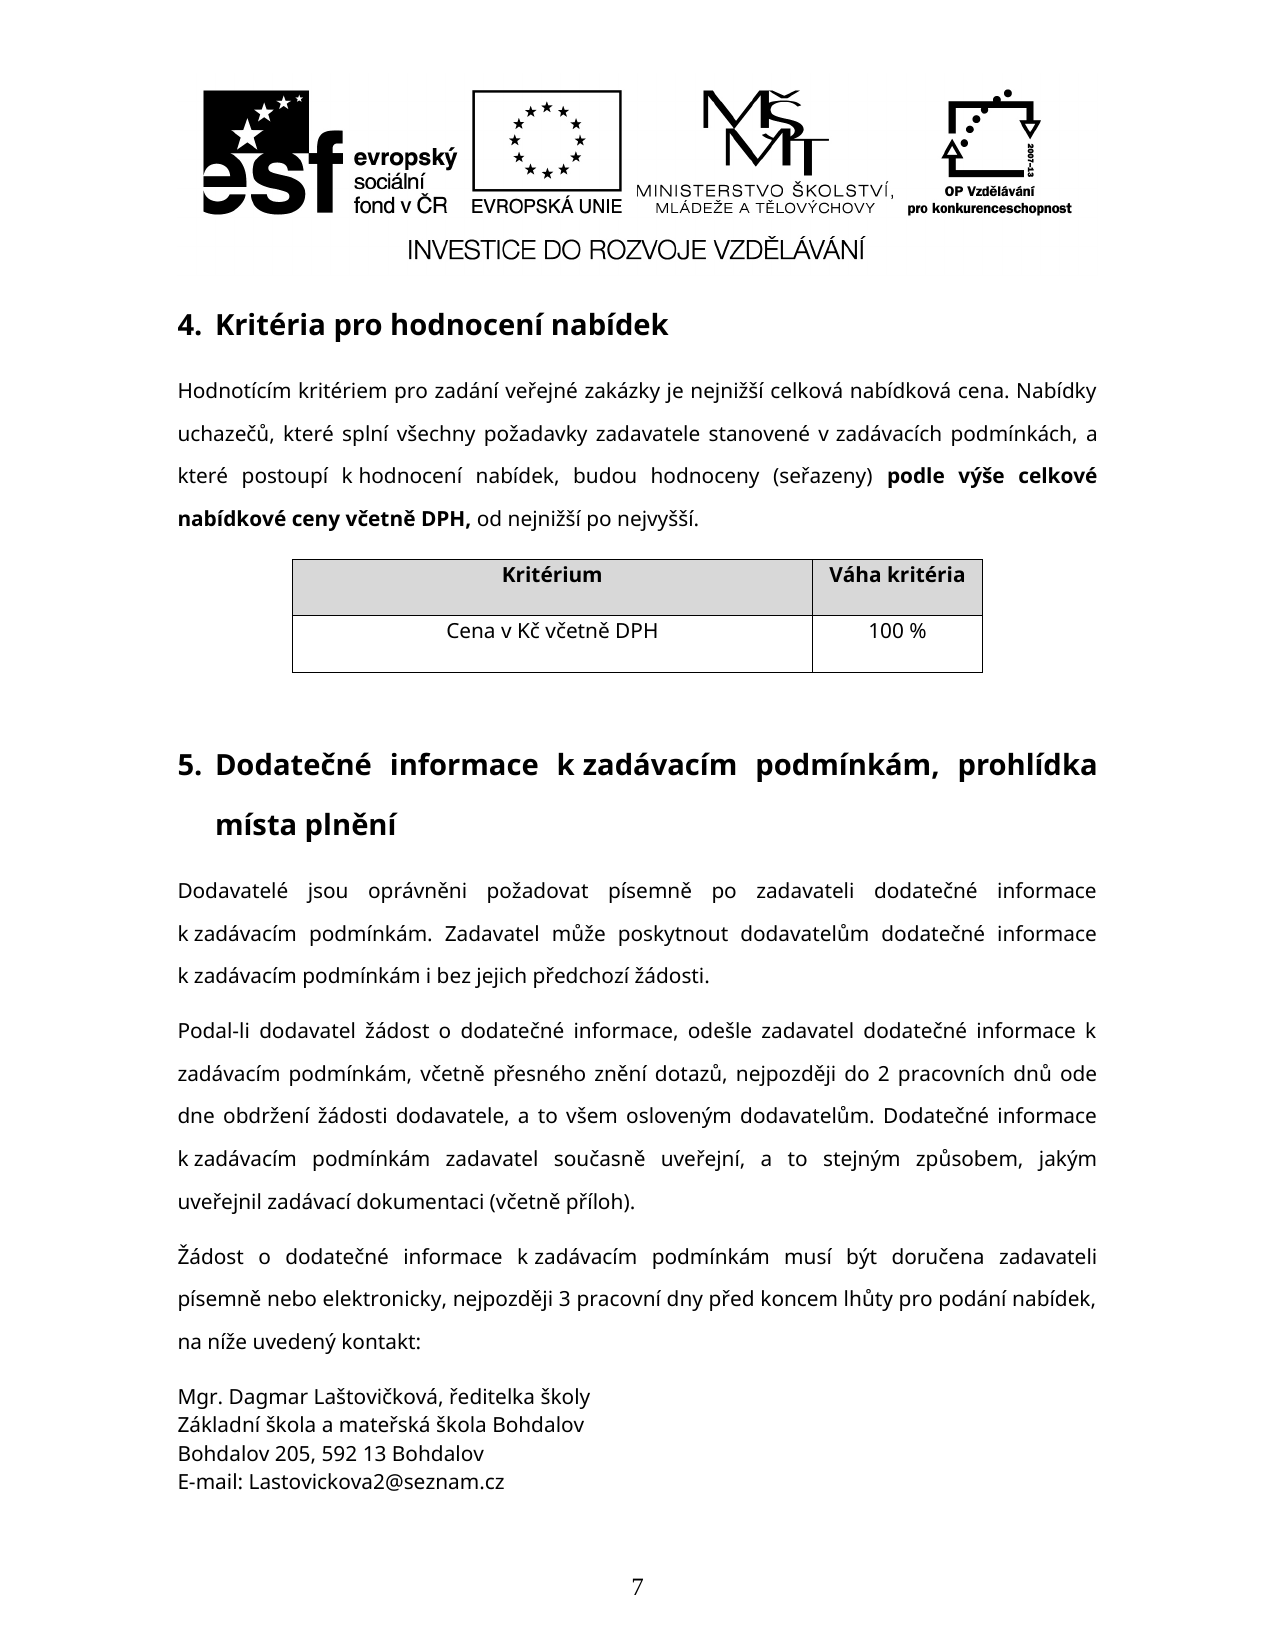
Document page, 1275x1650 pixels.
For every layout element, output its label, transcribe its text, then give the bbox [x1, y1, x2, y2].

text Dodavatelé jsou oprávněni požadovat písemně po zadavateli dodatečné informace k zadávacím podmínkám. Zadavatel může poskytnout dodavatelům dodatečné informace k zadávacím podmínkám i bez jejich předchozí žádosti. [177, 876, 1098, 990]
text Žádost o dodatečné informace k zadávacím podmínkám musí být doručena zadavateli písemně nebo elektronicky, nejpozději 3 pracovní dny před koncem lhůty pro podání nabídek, na níže uvedený kontakt: [177, 1242, 1098, 1356]
text Mgr. Dagmar Laštovičková, ředitelka školy [177, 1382, 1098, 1411]
table_header Kritérium [293, 560, 812, 615]
picture [177, 73, 1098, 276]
text Podal-li dodavatel žádost o dodatečné informace, odešle zadavatel dodatečné informace k zadávacím podmínkám, včetně přesného znění dotazů, nejpozději do 2 pracovních dnů ode dne obdržení žádosti dodavatele, a to všem osloveným dodavatelům. Dodatečné informace k zadávacím podmínkám zadavatel současně uveřejní, a to stejným způsobem, jakým uveřejnil zadávací dokumentaci (včetně příloh). [177, 1016, 1098, 1215]
text Hodnotícím kritériem pro zadání veřejné zakázky je nejnižší celková nabídková cena. Nabídky uchazečů, které splní všechny požadavky zadavatele stanovené v zadávacích podmínkách, a které postoupí k hodnocení nabídek, budou hodnoceny (seřazeny) podle výše celkové nabídkové ceny včetně DPH, od nejnižší po nejvyšší. [177, 376, 1098, 532]
subtitle Kritéria pro hodnocení nabídek [177, 304, 1098, 344]
table_cell 100 % [813, 616, 982, 672]
text E-mail: Lastovickova2@seznam.cz [177, 1467, 1098, 1496]
table_header Váha kritéria [813, 560, 982, 615]
table_cell Cena v Kč včetně DPH [293, 616, 812, 672]
text Základní škola a mateřská škola Bohdalov [177, 1411, 1098, 1439]
subtitle Dodatečné informace k zadávacím podmínkám, prohlídka místa plnění [177, 744, 1098, 844]
text Bohdalov 205, 592 13 Bohdalov [177, 1439, 1098, 1467]
